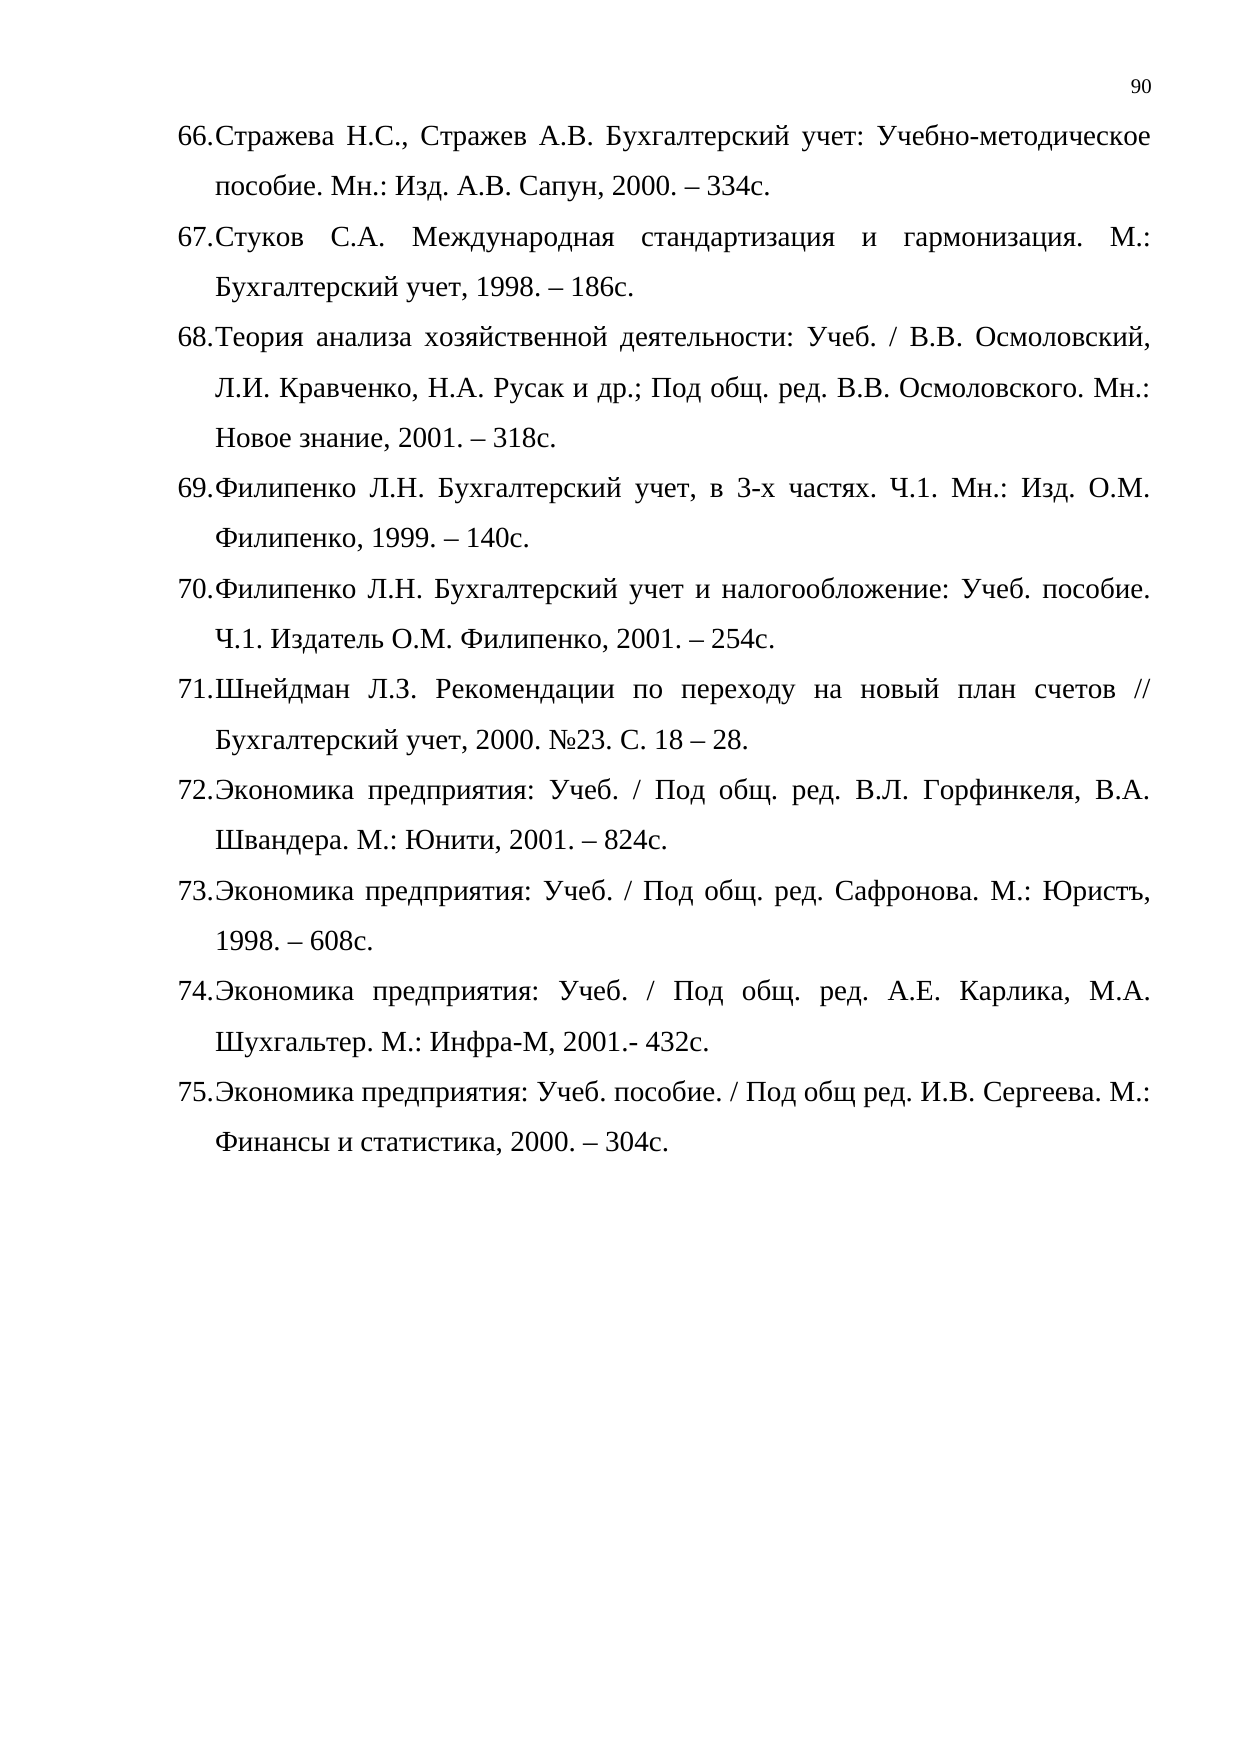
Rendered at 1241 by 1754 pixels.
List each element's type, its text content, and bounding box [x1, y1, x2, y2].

list Филипенко Л.Н. Бухгалтерский учет и налогообложение: Учеб. пособие. Ч.1. Издатель О.М. Филипенко, 2001. – 254с. [177, 571, 1152, 655]
list Стуков С.А. Международная стандартизация и гармонизация. М.: Бухгалтерский учет, 1998. – 186с. [177, 219, 1152, 303]
list Стражева Н.С., Стражев А.В. Бухгалтерский учет: Учебно-методическое пособие. Мн.: Изд. А.В. Сапун, 2000. – 334с. [177, 118, 1152, 202]
list Экономика предприятия: Учеб. пособие. / Под общ ред. И.В. Сергеева. М.: Финансы и статистика, 2000. – 304с. [177, 1074, 1152, 1158]
list Экономика предприятия: Учеб. / Под общ. ред. А.Е. Карлика, М.А. Шухгальтер. М.: Инфра-М, 2001.- 432с. [177, 973, 1152, 1057]
list Экономика предприятия: Учеб. / Под общ. ред. Сафронова. М.: Юристъ, 1998. – 608с. [177, 873, 1152, 957]
list Экономика предприятия: Учеб. / Под общ. ред. В.Л. Горфинкеля, В.А. Швандера. М.: Юнити, 2001. – 824с. [177, 772, 1152, 856]
list Филипенко Л.Н. Бухгалтерский учет, в 3-х частях. Ч.1. Мн.: Изд. О.М. Филипенко, 1999. – 140с. [177, 470, 1152, 554]
list Теория анализа хозяйственной деятельности: Учеб. / В.В. Осмоловский, Л.И. Кравченко, Н.А. Русак и др.; Под общ. ред. В.В. Осмоловского. Мн.: Новое знание, 2001. – 318с. [177, 319, 1152, 453]
list Шнейдман Л.З. Рекомендации по переходу на новый план счетов // Бухгалтерский учет, 2000. №23. С. 18 – 28. [177, 672, 1152, 755]
